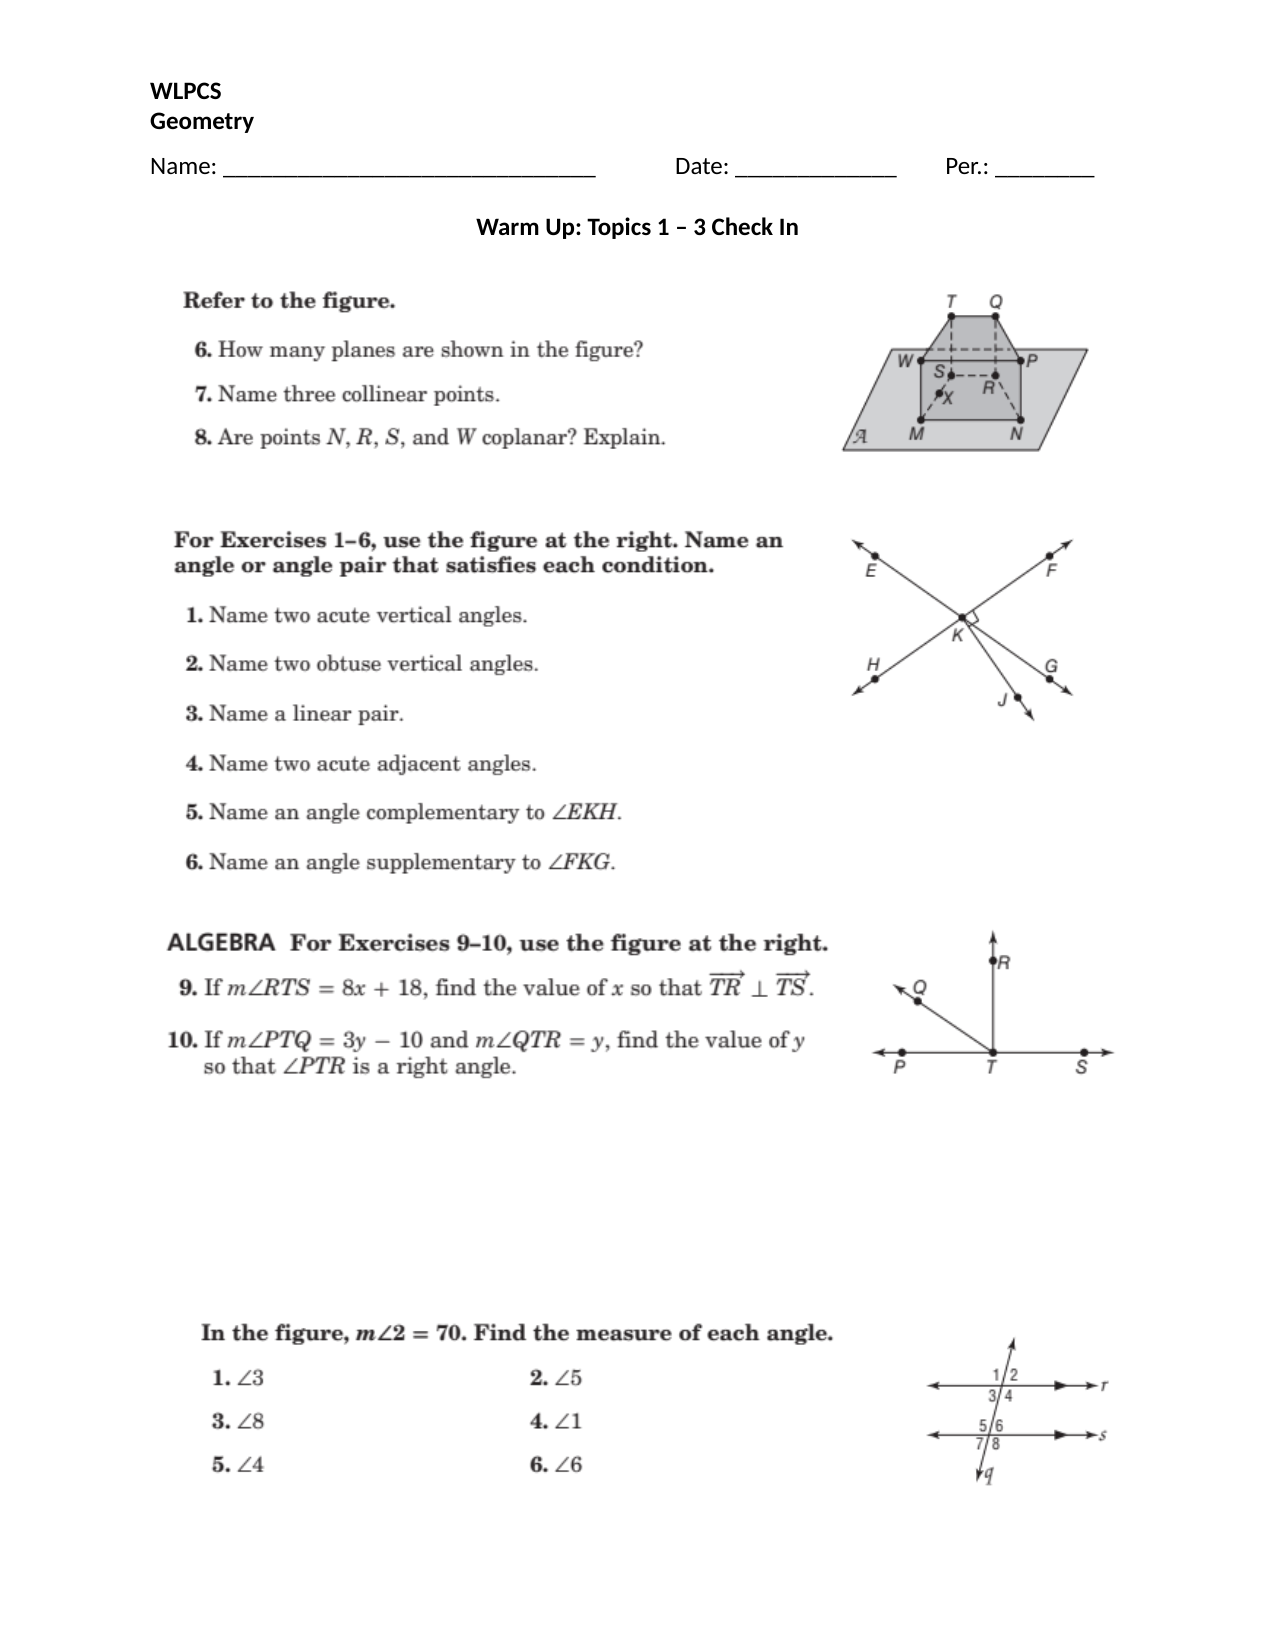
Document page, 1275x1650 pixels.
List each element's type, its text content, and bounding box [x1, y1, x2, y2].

text Warm Up: Topics 1 – 3 Check In [150, 211, 1125, 242]
text Name: ______________________________ Date: _____________ Per.: ________ [150, 150, 1125, 181]
